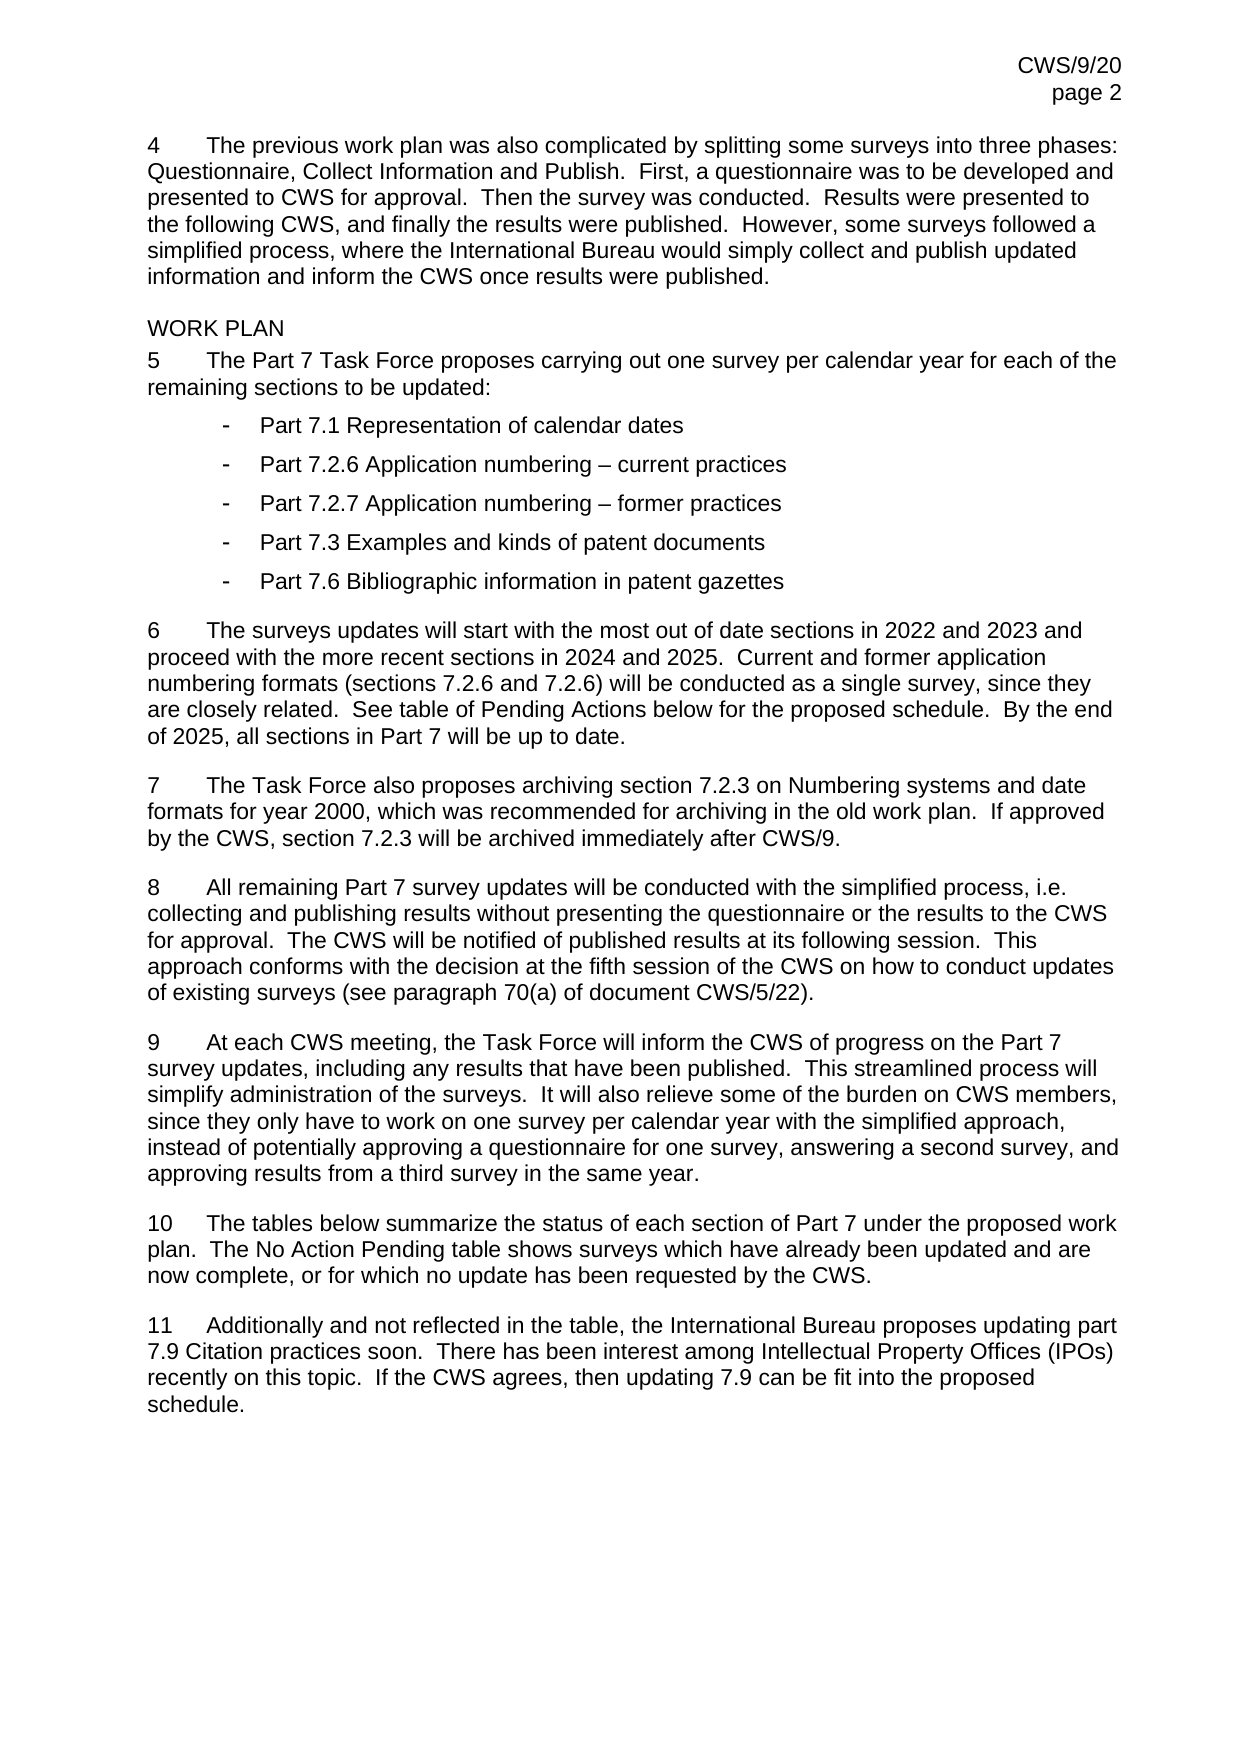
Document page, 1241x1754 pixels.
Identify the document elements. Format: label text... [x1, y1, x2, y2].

text The Part 7 Task Force proposes carrying out one survey per calendar year for each of the remaining sections to be updated: [147, 347, 1122, 400]
list Part 7.1 Representation of calendar dates [222, 412, 1122, 439]
text The tables below summarize the status of each section of Part 7 under the proposed work plan. The No Action Pending table shows surveys which have already been updated and are now complete, or for which no update has been requested by the CWS. [147, 1209, 1122, 1289]
text The previous work plan was also complicated by splitting some surveys into three phases: Questionnaire, Collect Information and Publish. First, a questionnaire was to be developed and presented to CWS for approval. Then the survey was conducted. Results were presented to the following CWS, and finally the results were published. However, some surveys followed a simplified process, where the International Bureau would simply collect and publish updated information and inform the CWS once results were published. [147, 132, 1122, 290]
list Part 7.3 Examples and kinds of patent documents [222, 529, 1122, 555]
text At each CWS meeting, the Task Force will inform the CWS of progress on the Part 7 survey updates, including any results that have been published. This streamlined process will simplify administration of the surveys. It will also relieve some of the burden on CWS members, since they only have to work on one survey per calendar year with the simplified approach, instead of potentially approving a questionnaire for one survey, answering a second survey, and approving results from a third survey in the same year. [147, 1028, 1122, 1187]
text Additionally and not reflected in the table, the International Bureau proposes updating part 7.9 Citation practices soon. There has been interest among Intellectual Property Offices (IPOs) recently on this topic. If the CWS agrees, then updating 7.9 can be fit into the proposed schedule. [147, 1312, 1122, 1417]
list Part 7.2.7 Application numbering – former practices [222, 490, 1122, 517]
list Part 7.2.6 Application numbering – current practices [222, 451, 1122, 478]
subtitle Work Plan [147, 315, 1122, 341]
text The Task Force also proposes archiving section 7.2.3 on Numbering systems and date formats for year 2000, which was recommended for archiving in the old work plan. If approved by the CWS, section 7.2.3 will be archived immediately after CWS/9. [147, 772, 1122, 851]
text All remaining Part 7 survey updates will be conducted with the simplified process, i.e. collecting and publishing results without presenting the questionnaire or the results to the CWS for approval. The CWS will be notified of published results at its following session. This approach conforms with the decision at the fifth session of the CWS on how to conduct updates of existing surveys (see paragraph 70(a) of document CWS/5/22). [147, 874, 1122, 1006]
list Part 7.6 Bibliographic information in patent gazettes [222, 568, 1122, 594]
text The surveys updates will start with the most out of date sections in 2022 and 2023 and proceed with the more recent sections in 2024 and 2025. Current and former application numbering formats (sections 7.2.6 and 7.2.6) will be conducted as a single survey, since they are closely related. See table of Pending Actions below for the proposed schedule. By the end of 2025, all sections in Part 7 will be up to date. [147, 617, 1122, 749]
